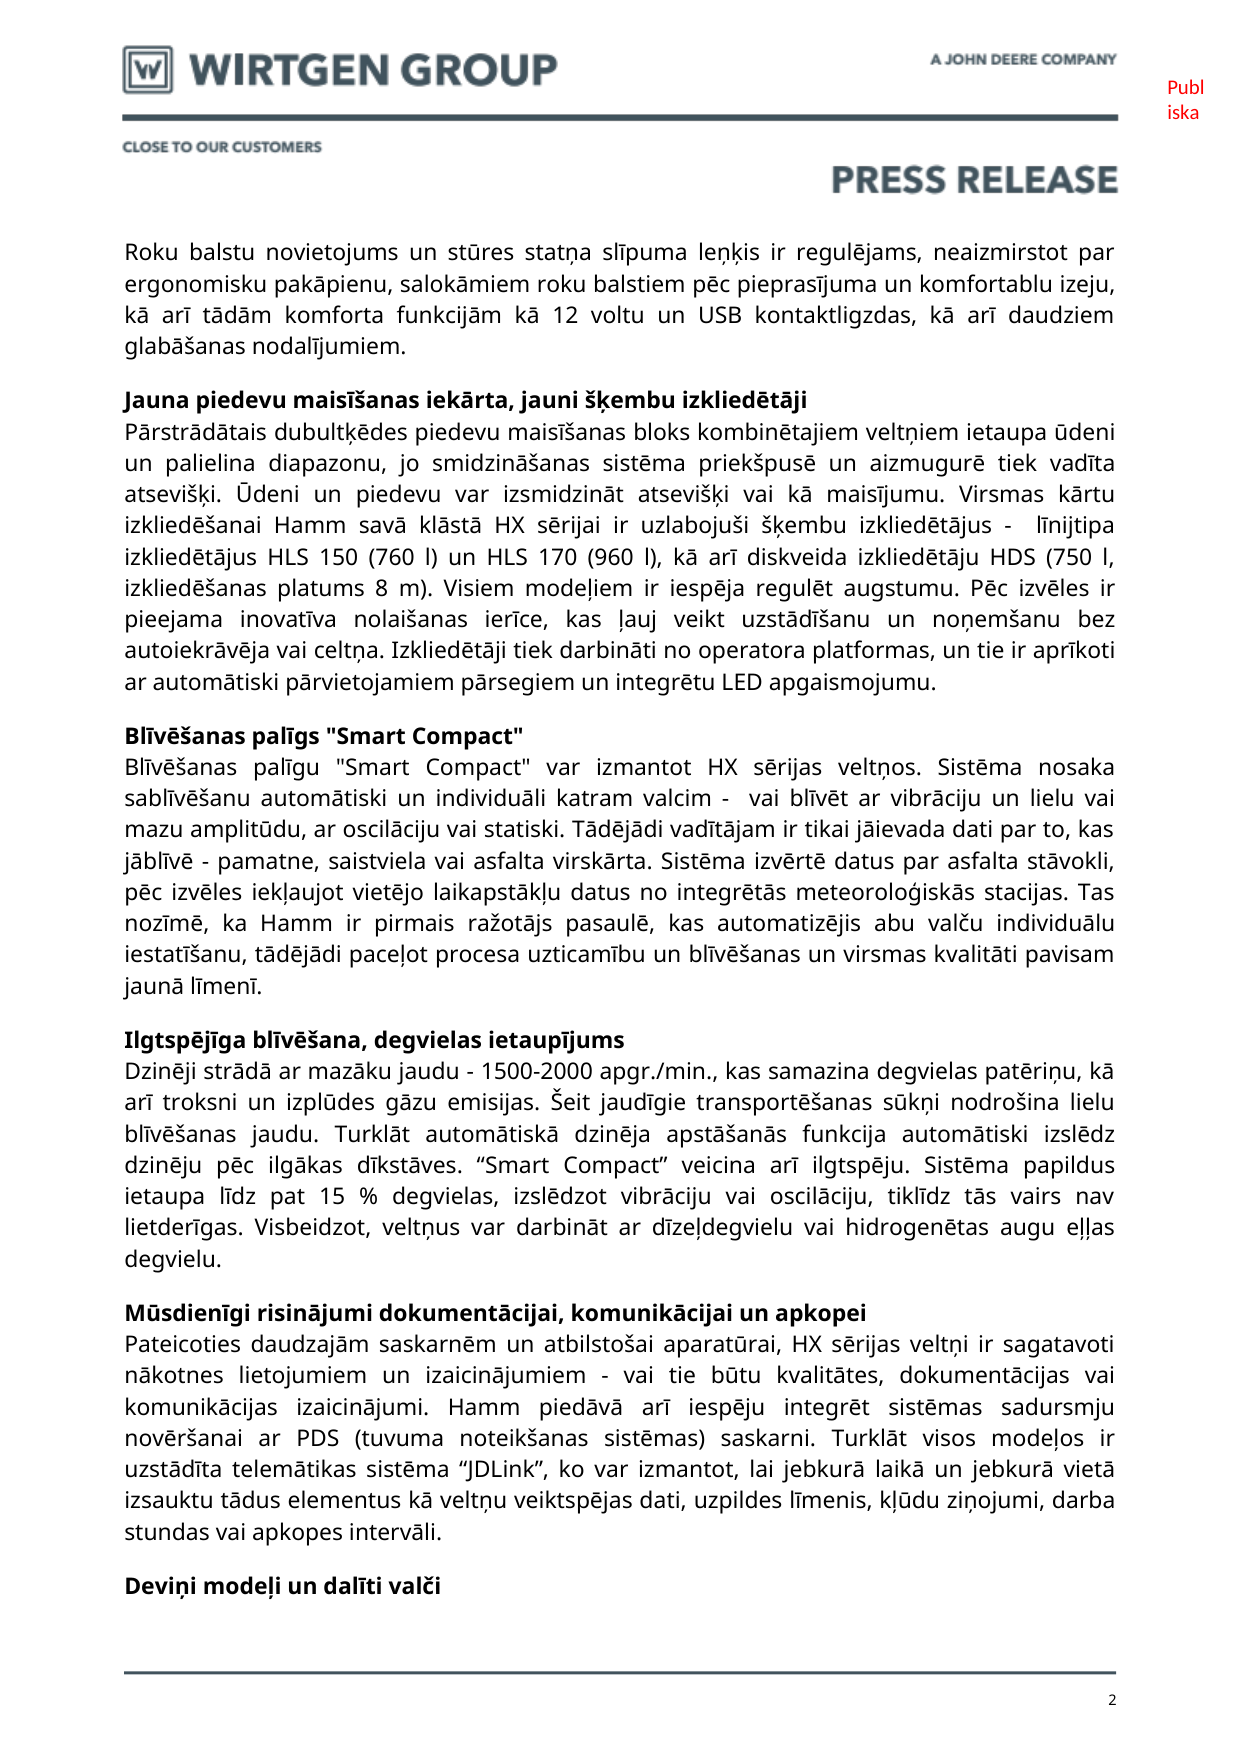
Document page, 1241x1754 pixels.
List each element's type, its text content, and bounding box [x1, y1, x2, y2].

text Deviņi modeļi un dalīti valči [124, 1569, 1116, 1601]
text Pārstrādātais dubultķēdes piedevu maisīšanas bloks kombinētajiem veltņiem ietaupa ūdeni un palielina diapazonu, jo smidzināšanas sistēma priekšpusē un aizmugurē tiek vadīta atsevišķi. Ūdeni un piedevu var izsmidzināt atsevišķi vai kā maisījumu. Virsmas kārtu izkliedēšanai Hamm savā klāstā HX sērijai ir uzlabojuši šķembu izkliedētājus - līnijtipa izkliedētājus HLS 150 (760 l) un HLS 170 (960 l), kā arī diskveida izkliedētāju HDS (750 l, izkliedēšanas platums 8 m). Visiem modeļiem ir iespēja regulēt augstumu. Pēc izvēles ir pieejama inovatīva nolaišanas ierīce, kas ļauj veikt uzstādīšanu un noņemšanu bez autoiekrāvēja vai celtņa. Izkliedētāji tiek darbināti no operatora platformas, un tie ir aprīkoti ar automātiski pārvietojamiem pārsegiem un integrētu LED apgaismojumu. [124, 415, 1116, 697]
text Jauna piedevu maisīšanas iekārta, jauni šķembu izkliedētāji [124, 384, 1116, 415]
text Roku balstu novietojums un stūres statņa slīpuma leņķis ir regulējams, neaizmirstot par ergonomisku pakāpienu, salokāmiem roku balstiem pēc pieprasījuma un komfortablu izeju, kā arī tādām komforta funkcijām kā 12 voltu un USB kontaktligzdas, kā arī daudziem glabāšanas nodalījumiem. [124, 236, 1116, 361]
text Dzinēji strādā ar mazāku jaudu - 1500-2000 apgr./min., kas samazina degvielas patēriņu, kā arī troksni un izplūdes gāzu emisijas. Šeit jaudīgie transportēšanas sūkņi nodrošina lielu blīvēšanas jaudu. Turklāt automātiskā dzinēja apstāšanās funkcija automātiski izslēdz dzinēju pēc ilgākas dīkstāves. “Smart Compact” veicina arī ilgtspēju. Sistēma papildus ietaupa līdz pat 15 % degvielas, izslēdzot vibrāciju vai oscilāciju, tiklīdz tās vairs nav lietderīgas. Visbeidzot, veltņus var darbināt ar dīzeļdegvielu vai hidrogenētas augu eļļas degvielu. [124, 1055, 1116, 1274]
text Blīvēšanas palīgu "Smart Compact" var izmantot HX sērijas veltņos. Sistēma nosaka sablīvēšanu automātiski un individuāli katram valcim - vai blīvēt ar vibrāciju un lielu vai mazu amplitūdu, ar oscilāciju vai statiski. Tādējādi vadītājam ir tikai jāievada dati par to, kas jāblīvē - pamatne, saistviela vai asfalta virskārta. Sistēma izvērtē datus par asfalta stāvokli, pēc izvēles iekļaujot vietējo laikapstākļu datus no integrētās meteoroloģiskās stacijas. Tas nozīmē, ka Hamm ir pirmais ražotājs pasaulē, kas automatizējis abu valču individuālu iestatīšanu, tādējādi paceļot procesa uzticamību un blīvēšanas un virsmas kvalitāti pavisam jaunā līmenī. [124, 751, 1116, 1001]
text Pateicoties daudzajām saskarnēm un atbilstošai aparatūrai, HX sērijas veltņi ir sagatavoti nākotnes lietojumiem un izaicinājumiem - vai tie būtu kvalitātes, dokumentācijas vai komunikācijas izaicinājumi. Hamm piedāvā arī iespēju integrēt sistēmas sadursmju novēršanai ar PDS (tuvuma noteikšanas sistēmas) saskarni. Turklāt visos modeļos ir uzstādīta telemātikas sistēma “JDLink”, ko var izmantot, lai jebkurā laikā un jebkurā vietā izsauktu tādus elementus kā veltņu veiktspējas dati, uzpildes līmenis, kļūdu ziņojumi, darba stundas vai apkopes intervāli. [124, 1328, 1116, 1547]
text Mūsdienīgi risinājumi dokumentācijai, komunikācijai un apkopei [124, 1297, 1116, 1328]
text Blīvēšanas palīgs "Smart Compact" [124, 719, 1116, 751]
text Ilgtspējīga blīvēšana, degvielas ietaupījums [124, 1024, 1116, 1055]
